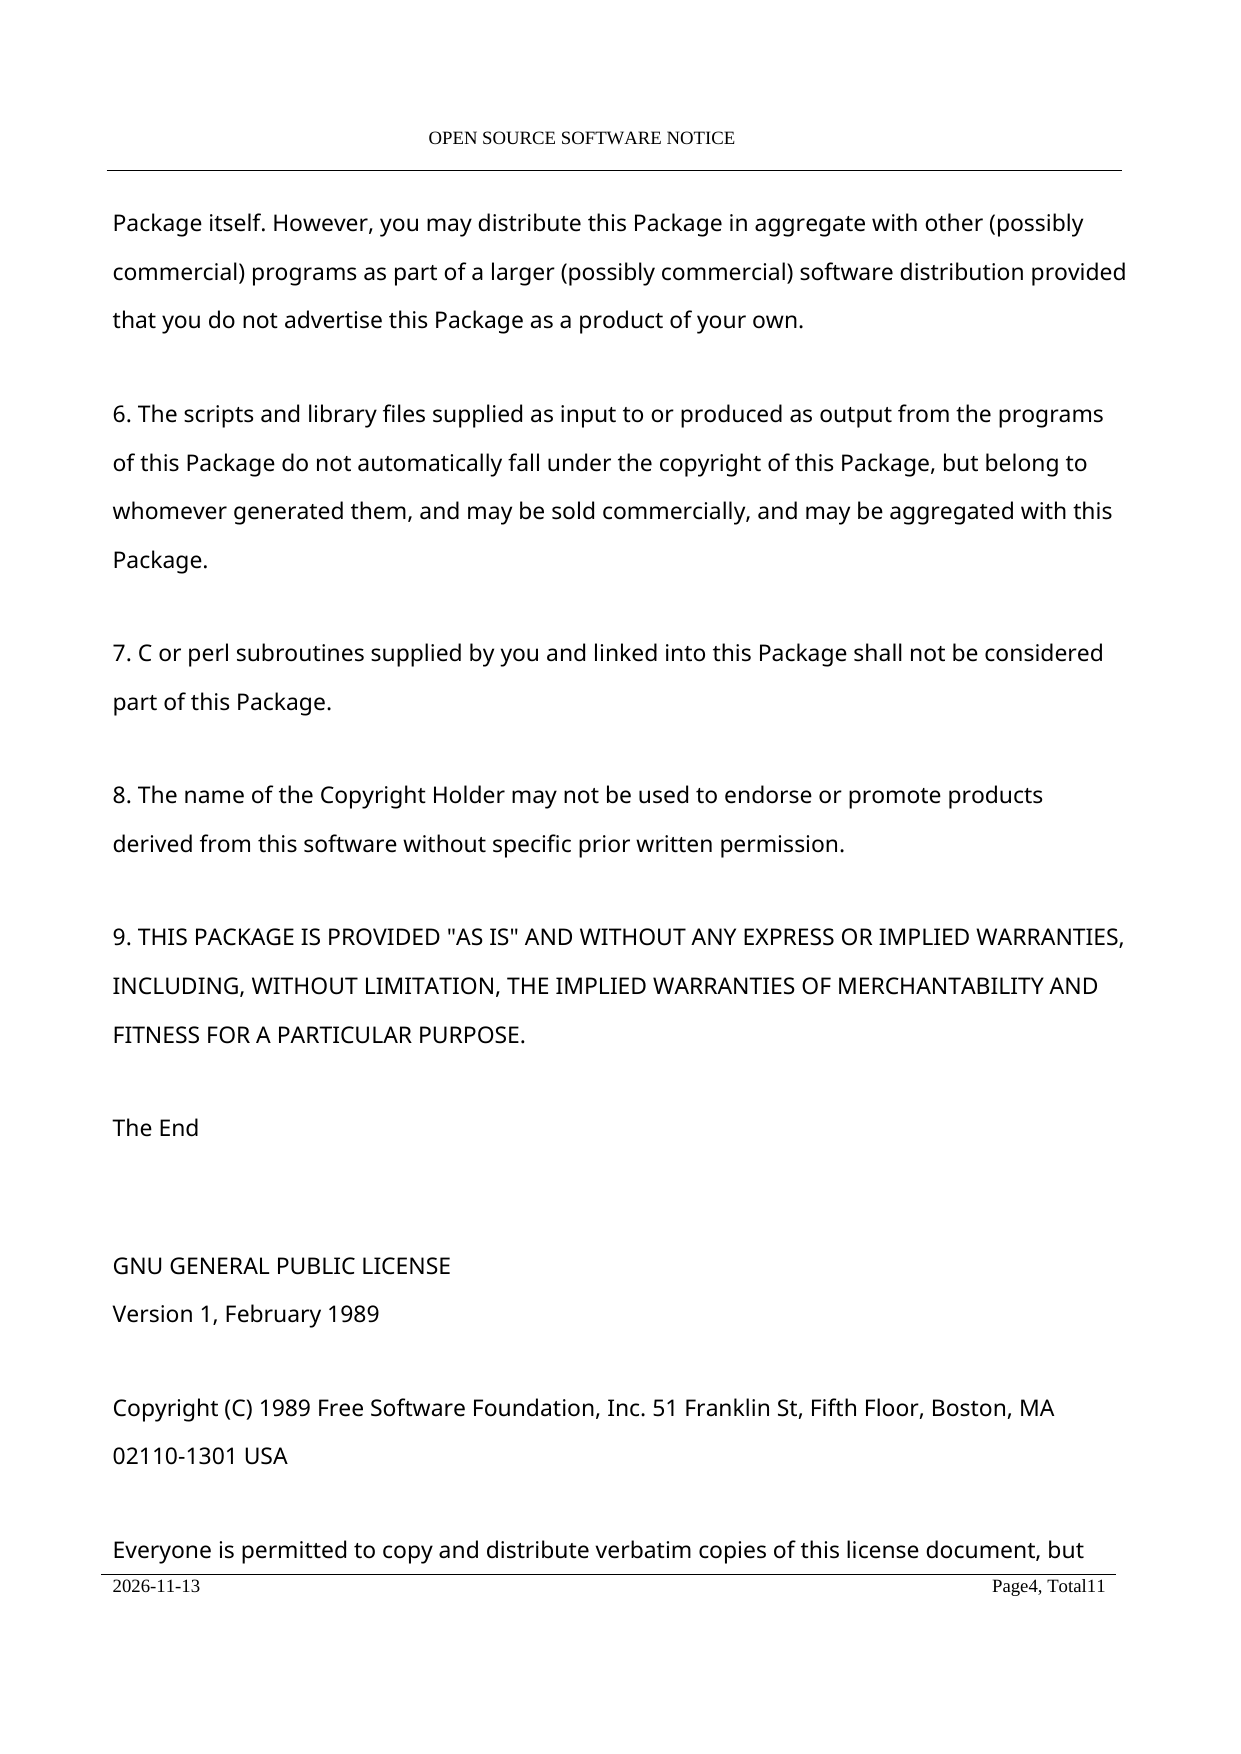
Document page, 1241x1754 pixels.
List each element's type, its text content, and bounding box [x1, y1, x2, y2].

text Version 1, February 1989 [112, 1298, 1128, 1330]
text 8. The name of the Copyright Holder may not be used to endorse or promote products derived from this software without specific prior written permission. [112, 778, 1128, 860]
text 9. THIS PACKAGE IS PROVIDED "AS IS" AND WITHOUT ANY EXPRESS OR IMPLIED WARRANTIES, INCLUDING, WITHOUT LIMITATION, THE IMPLIED WARRANTIES OF MERCHANTABILITY AND FITNESS FOR A PARTICULAR PURPOSE. [112, 921, 1128, 1051]
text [112, 1533, 1128, 1565]
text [112, 206, 1128, 336]
text Copyright (C) 1989 Free Software Foundation, Inc. 51 Franklin St, Fifth Floor, Boston, MA 02110-1301 USA [112, 1391, 1128, 1472]
text GNU GENERAL PUBLIC LICENSE [112, 1249, 1128, 1282]
text The End [112, 1111, 1128, 1144]
text 7. C or perl subroutines supplied by you and linked into this Package shall not be considered part of this Package. [112, 637, 1128, 718]
text 6. The scripts and library files supplied as input to or produced as output from the programs of this Package do not automatically fall under the copyright of this Package, but belong to whomever generated them, and may be sold commercially, and may be aggregated with this Package. [112, 397, 1128, 576]
